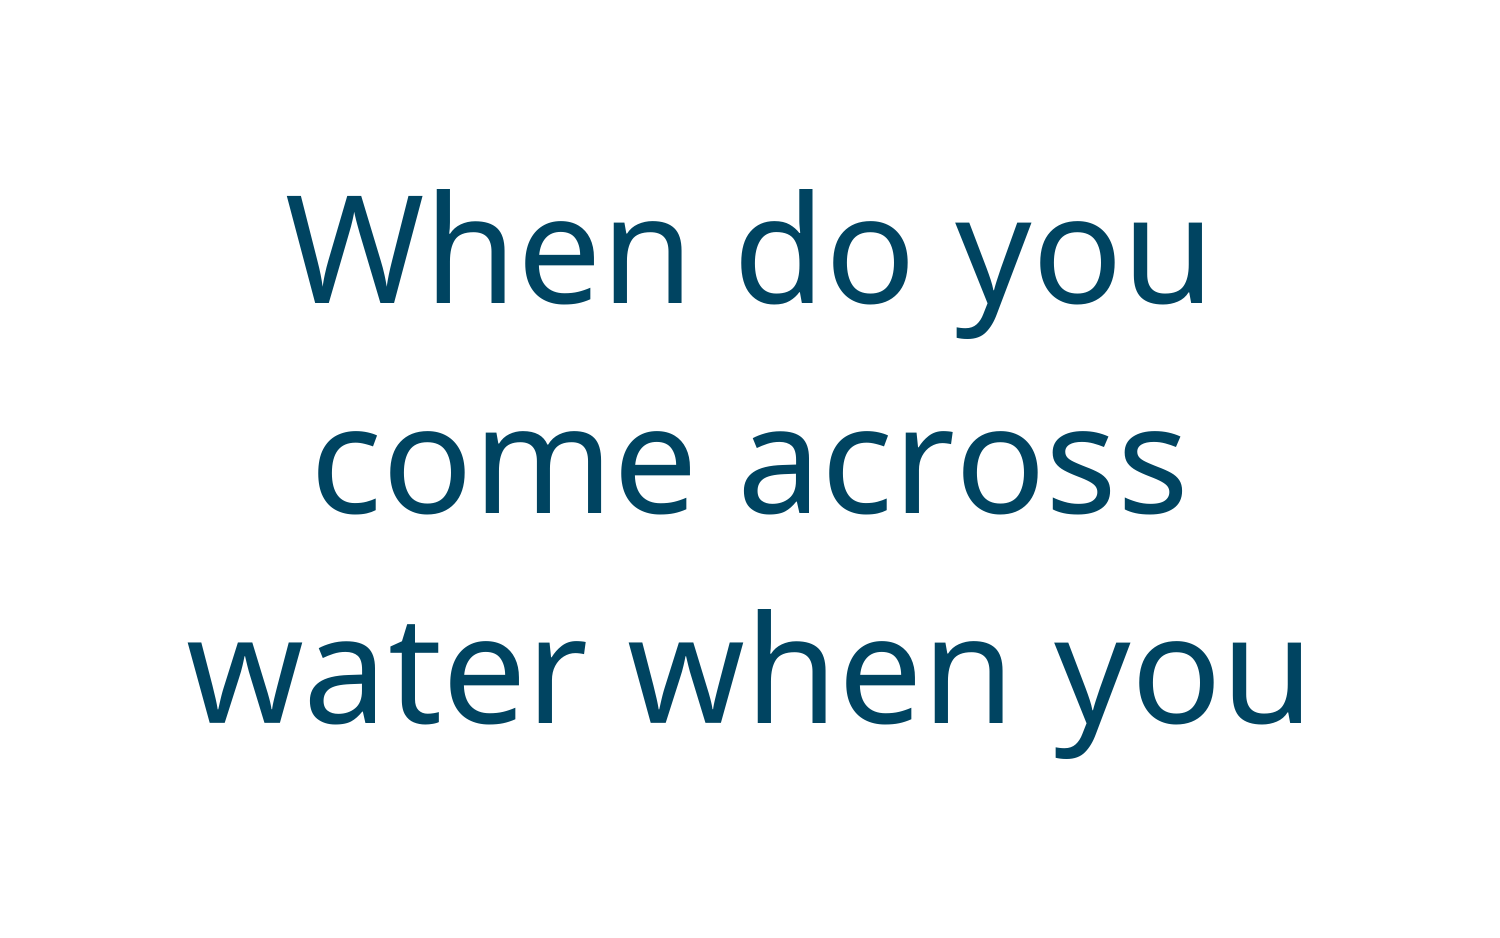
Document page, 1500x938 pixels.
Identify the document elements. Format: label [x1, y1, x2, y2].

text [93, 143, 1407, 768]
